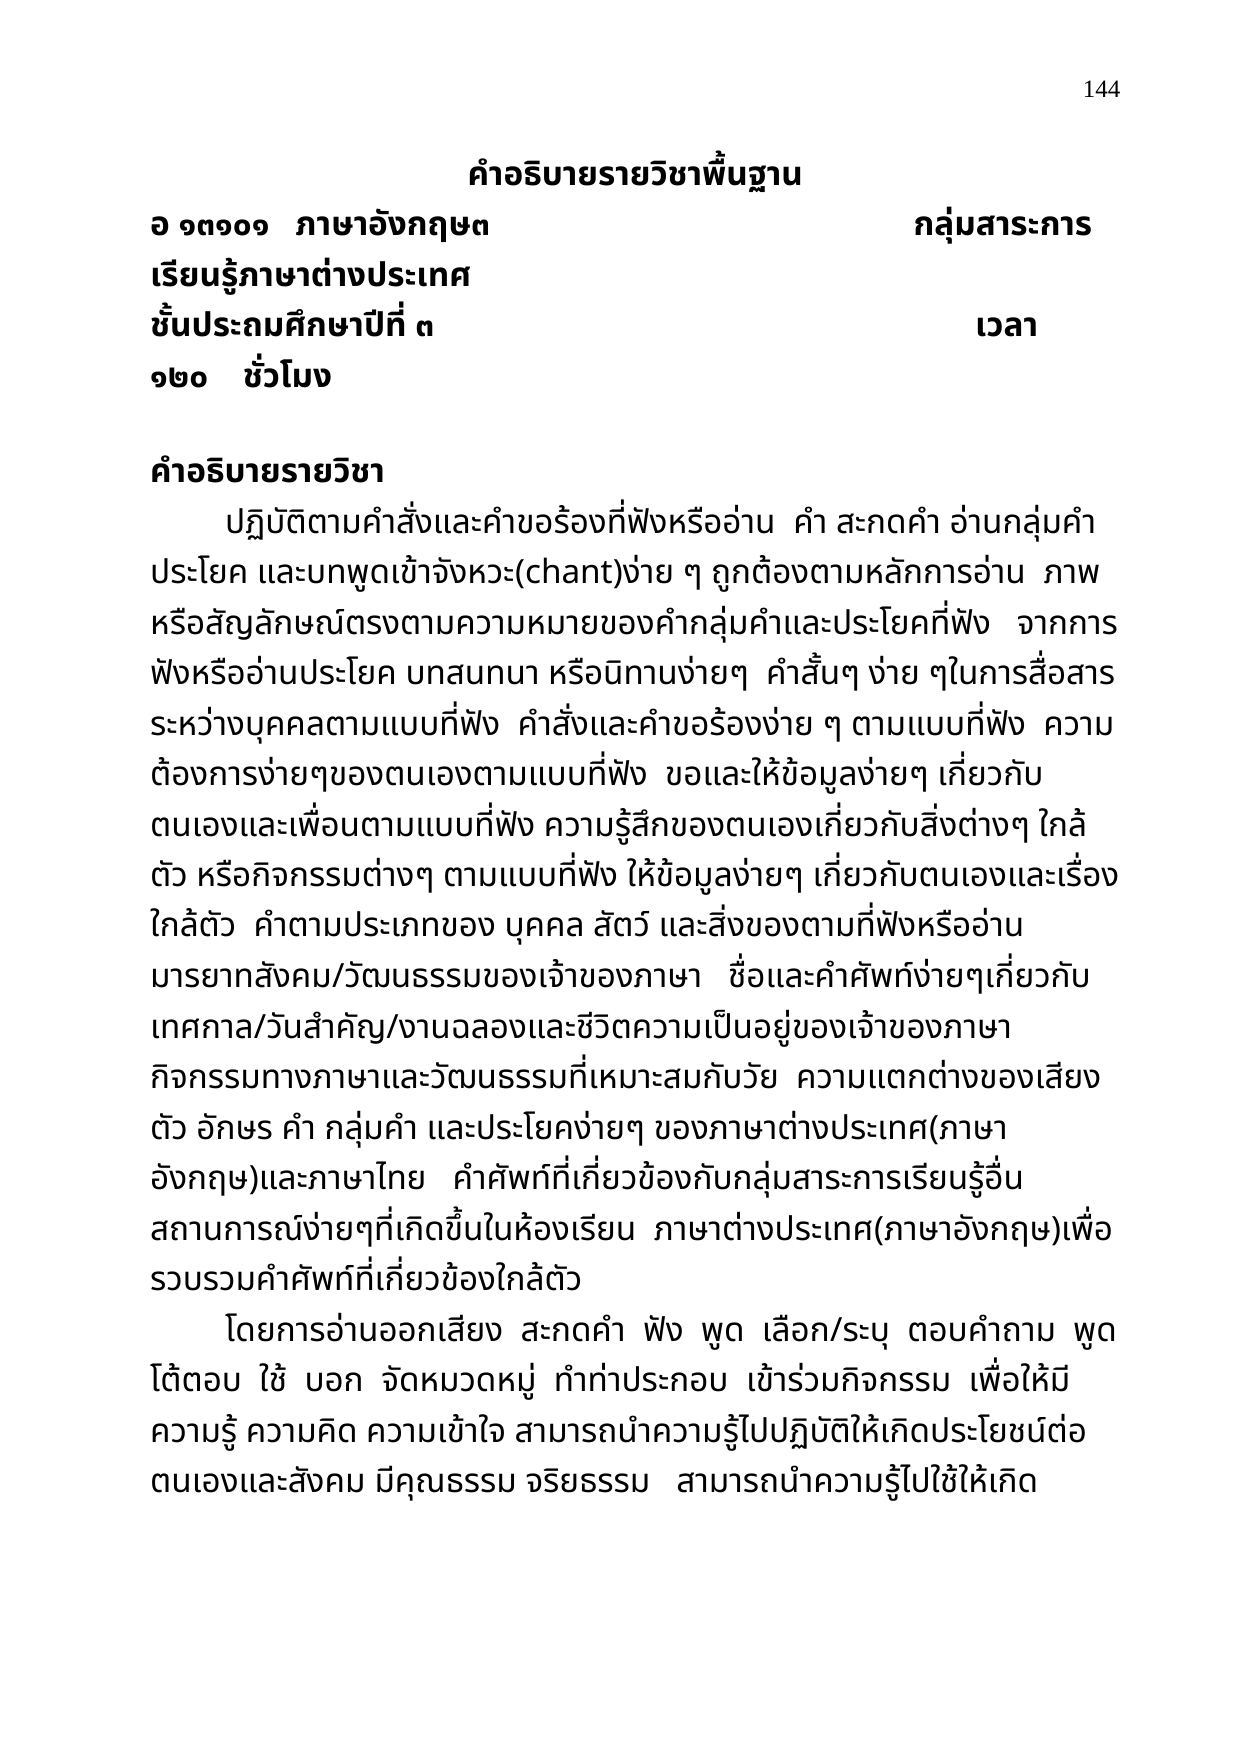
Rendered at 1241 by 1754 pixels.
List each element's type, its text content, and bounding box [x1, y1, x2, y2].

text อ ๑๓๑๐๑ ภาษาอังกฤษ๓ กลุ่มสาระการเรียนรู้ภาษาต่างประเทศ [150, 200, 1120, 301]
text คำอธิบายรายวิชา [150, 447, 1120, 498]
text ปฏิบัติตามคำสั่งและคำขอร้องที่ฟังหรืออ่าน คำ สะกดคำ อ่านกลุ่มคำประโยค และบทพูดเข้าจังหวะ(chant)ง่าย ๆ ถูกต้องตามหลักการอ่าน ภาพหรือสัญลักษณ์ตรงตามความหมายของคำกลุ่มคำและประโยคที่ฟัง จากการฟังหรืออ่านประโยค บทสนทนา หรือนิทานง่ายๆ คำสั้นๆ ง่าย ๆในการสื่อสารระหว่างบุคคลตามแบบที่ฟัง คำสั่งและคำขอร้องง่าย ๆ ตามแบบที่ฟัง ความต้องการง่ายๆของตนเองตามแบบที่ฟัง ขอและให้ข้อมูลง่ายๆ เกี่ยวกับตนเองและเพื่อนตามแบบที่ฟัง ความรู้สึกของตนเองเกี่ยวกับสิ่งต่างๆ ใกล้ตัว หรือกิจกรรมต่างๆ ตามแบบที่ฟัง ให้ข้อมูลง่ายๆ เกี่ยวกับตนเองและเรื่องใกล้ตัว คำตามประเภทของ บุคคล สัตว์ และสิ่งของตามที่ฟังหรืออ่าน มารยาทสังคม/วัฒนธรรมของเจ้าของภาษา ชื่อและคำศัพท์ง่ายๆเกี่ยวกับเทศกาล/วันสำคัญ/งานฉลองและชีวิตความเป็นอยู่ของเจ้าของภาษา กิจกรรมทางภาษาและวัฒนธรรมที่เหมาะสมกับวัย ความแตกต่างของเสียงตัว อักษร คำ กลุ่มคำ และประโยคง่ายๆ ของภาษาต่างประเทศ(ภาษาอังกฤษ)และภาษาไทย คำศัพท์ที่เกี่ยวข้องกับกลุ่มสาระการเรียนรู้อื่น สถานการณ์ง่ายๆที่เกิดขึ้นในห้องเรียน ภาษาต่างประเทศ(ภาษาอังกฤษ)เพื่อรวบรวมคำศัพท์ที่เกี่ยวข้องใกล้ตัว [150, 498, 1120, 1306]
text ชั้นประถมศึกษาปีที่ ๓ เวลา ๑๒๐ ชั่วโมง [150, 301, 1120, 402]
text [150, 1306, 1120, 1508]
text คำอธิบายรายวิชาพื้นฐาน [150, 150, 1120, 200]
